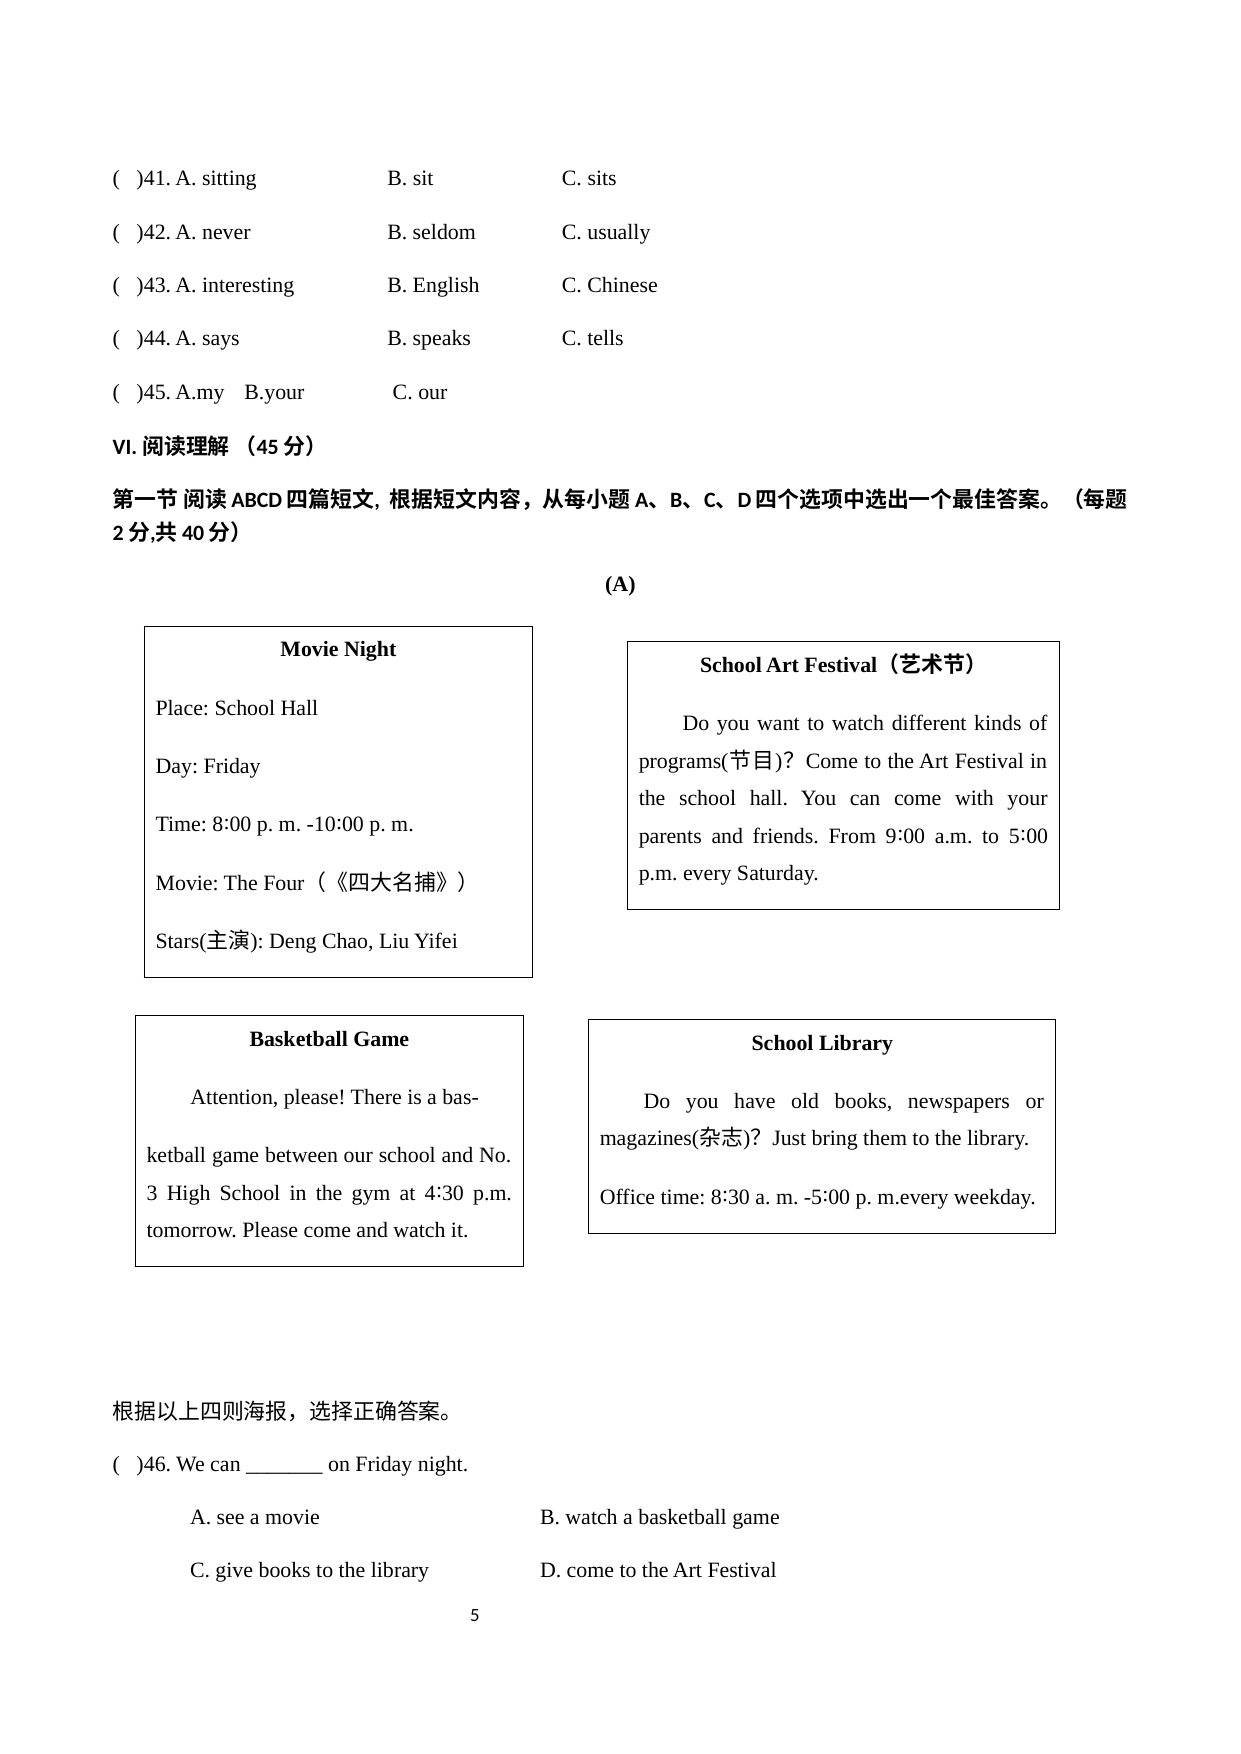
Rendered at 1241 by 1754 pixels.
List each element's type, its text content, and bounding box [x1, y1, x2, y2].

text 第一节 阅读ABCD四篇短文, 根据短文内容，从每小题A、B、C、D四个选项中选出一个最佳答案。（每题2分,共40分） [112, 482, 1128, 547]
table_header School Art Festival（艺术节） Do you want to watch different kinds of programs(节目)？Come to the Art Festival in the school hall. You can come with your parents and friends. From 9:00 a.m. to 5:00 p.m. every Saturday. [628, 642, 1059, 909]
table_header Basketball Game Attention, please! There is a bas- ketball game between our school and No. 3 High School in the gym at 4:30 p.m. tomorrow. Please come and watch it. [136, 1016, 523, 1266]
text ( )43. A. interesting B. English C. Chinese [112, 268, 1128, 301]
text (A) [112, 568, 1128, 600]
text A. see a movie B. watch a basketball game [190, 1501, 1128, 1533]
table_header Movie Night Place: School Hall Day: Friday Time: 8:00 p. m. -10:00 p. m. Movie: The Four（《四大名捕》） Stars(主演): Deng Chao, Liu Yifei [145, 627, 532, 977]
text C. give books to the library D. come to the Art Festival [190, 1554, 1128, 1586]
text ( )44. A. says B. speaks C. tells [112, 322, 1128, 354]
text ( )41. A. sitting B. sit C. sits [112, 162, 1128, 194]
text ( )42. A. never B. seldom C. usually [112, 215, 1128, 248]
text ( )45. A.my B.your C. our [112, 375, 1128, 408]
table_header School Library Do you have old books, newspapers or magazines(杂志)？Just bring them to the library. Office time: 8:30 a. m. -5:00 p. m.every weekday. [589, 1020, 1055, 1232]
text ( )46. We can _______ on Friday night. [112, 1447, 1128, 1480]
text 根据以上四则海报，选择正确答案。 [112, 1394, 1128, 1426]
text VI. 阅读理解 （45分） [112, 428, 1128, 461]
